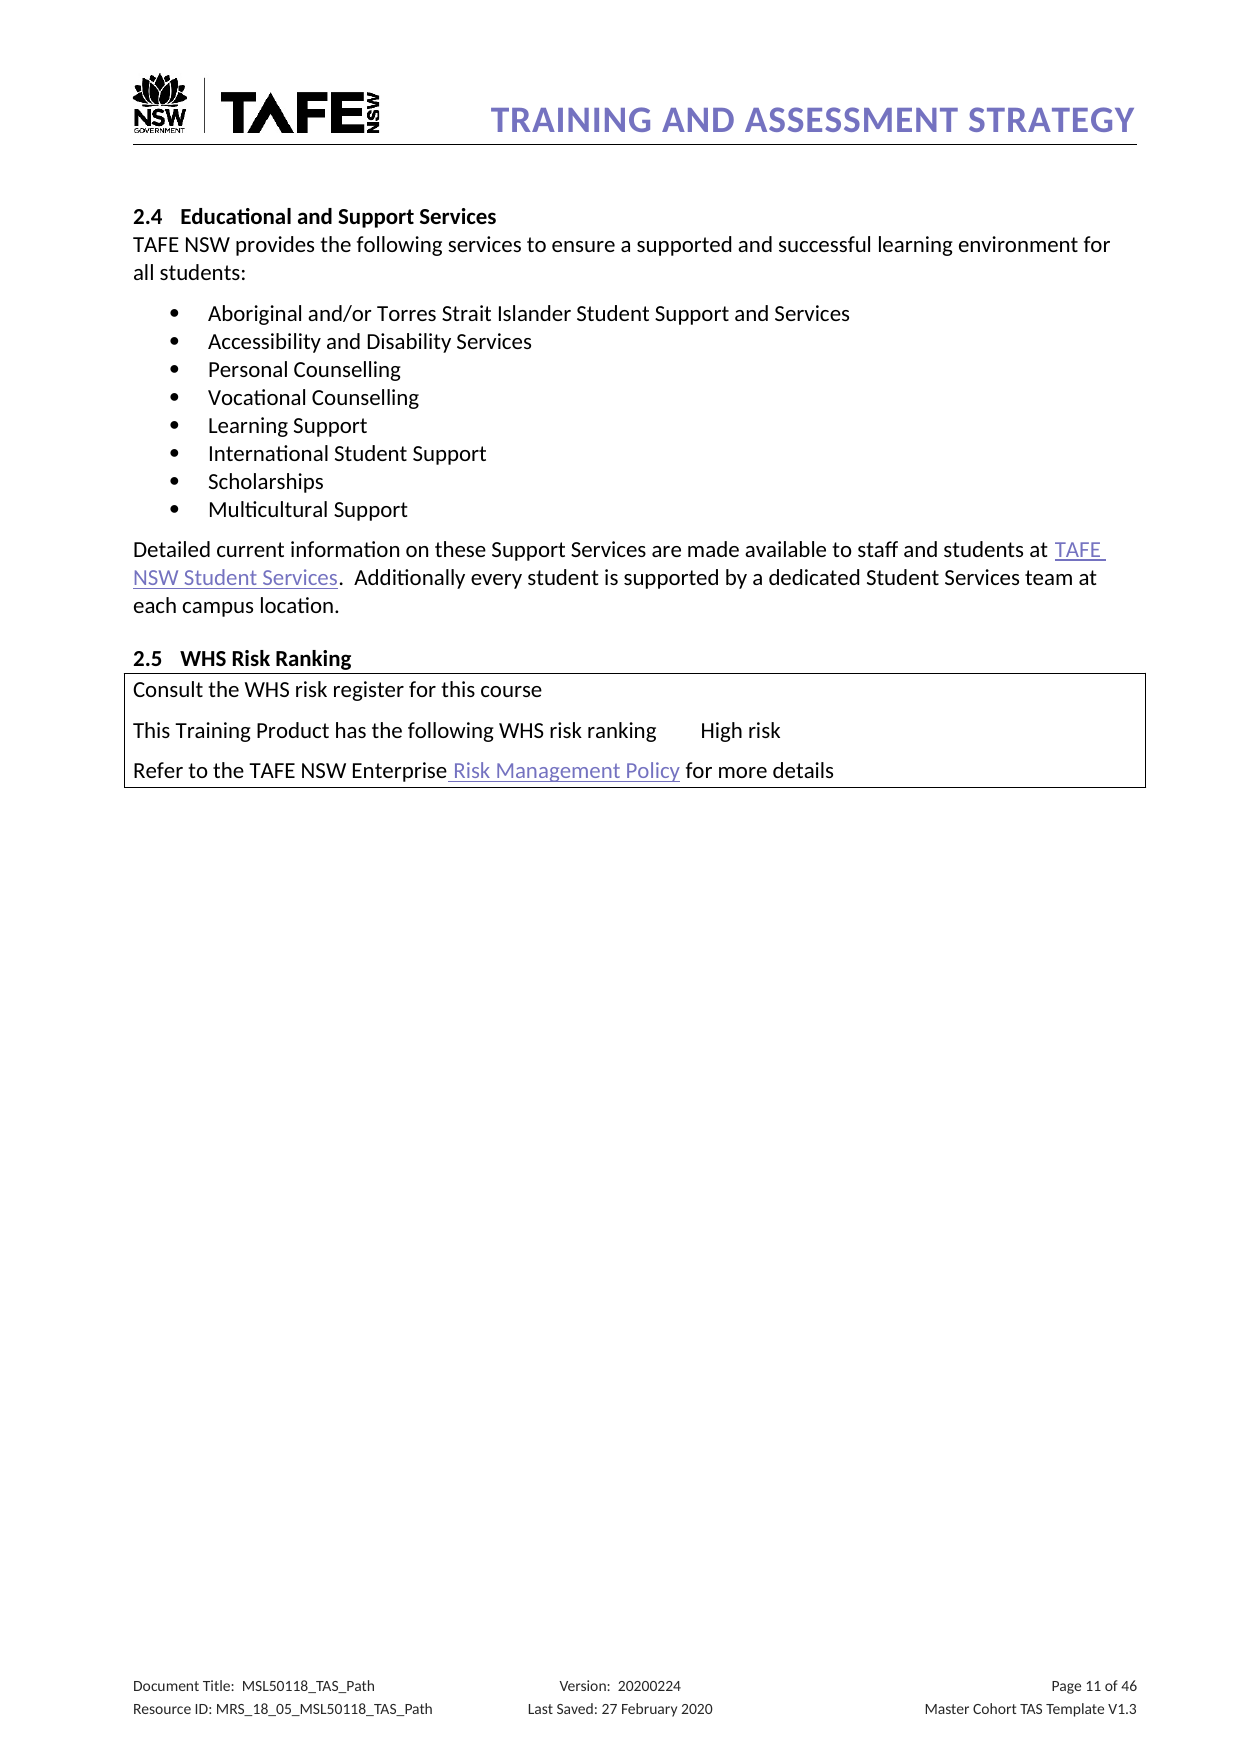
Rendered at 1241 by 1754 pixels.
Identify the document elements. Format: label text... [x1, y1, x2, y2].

text Refer to the TAFE NSW Enterprise Risk Management Policy for more details [125, 753, 1145, 787]
list Learning Support [170, 411, 1137, 439]
list Scholarships [170, 467, 1137, 495]
list Personal Counselling [170, 355, 1137, 383]
subtitle 2.5 WHS Risk Ranking [133, 644, 1137, 672]
text Consult the WHS risk register for this course [125, 674, 1145, 704]
list Vocational Counselling [170, 383, 1137, 411]
text This Training Product has the following WHS risk ranking [125, 713, 1145, 744]
list International Student Support [170, 439, 1137, 467]
list Multicultural Support [170, 495, 1137, 523]
subtitle 2.4 Educational and Support Services [133, 202, 1137, 230]
list Aboriginal and/or Torres Strait Islander Student Support and Services [170, 299, 1137, 327]
list Accessibility and Disability Services [170, 327, 1137, 355]
picture [132, 73, 380, 133]
text TAFE NSW provides the following services to ensure a supported and successful learning environment for all students: [133, 230, 1137, 286]
text Detailed current information on these Support Services are made available to staff and students at TAFE NSW Student Services. Additionally every student is supported by a dedicated Student Services team at each campus location. [133, 535, 1137, 619]
